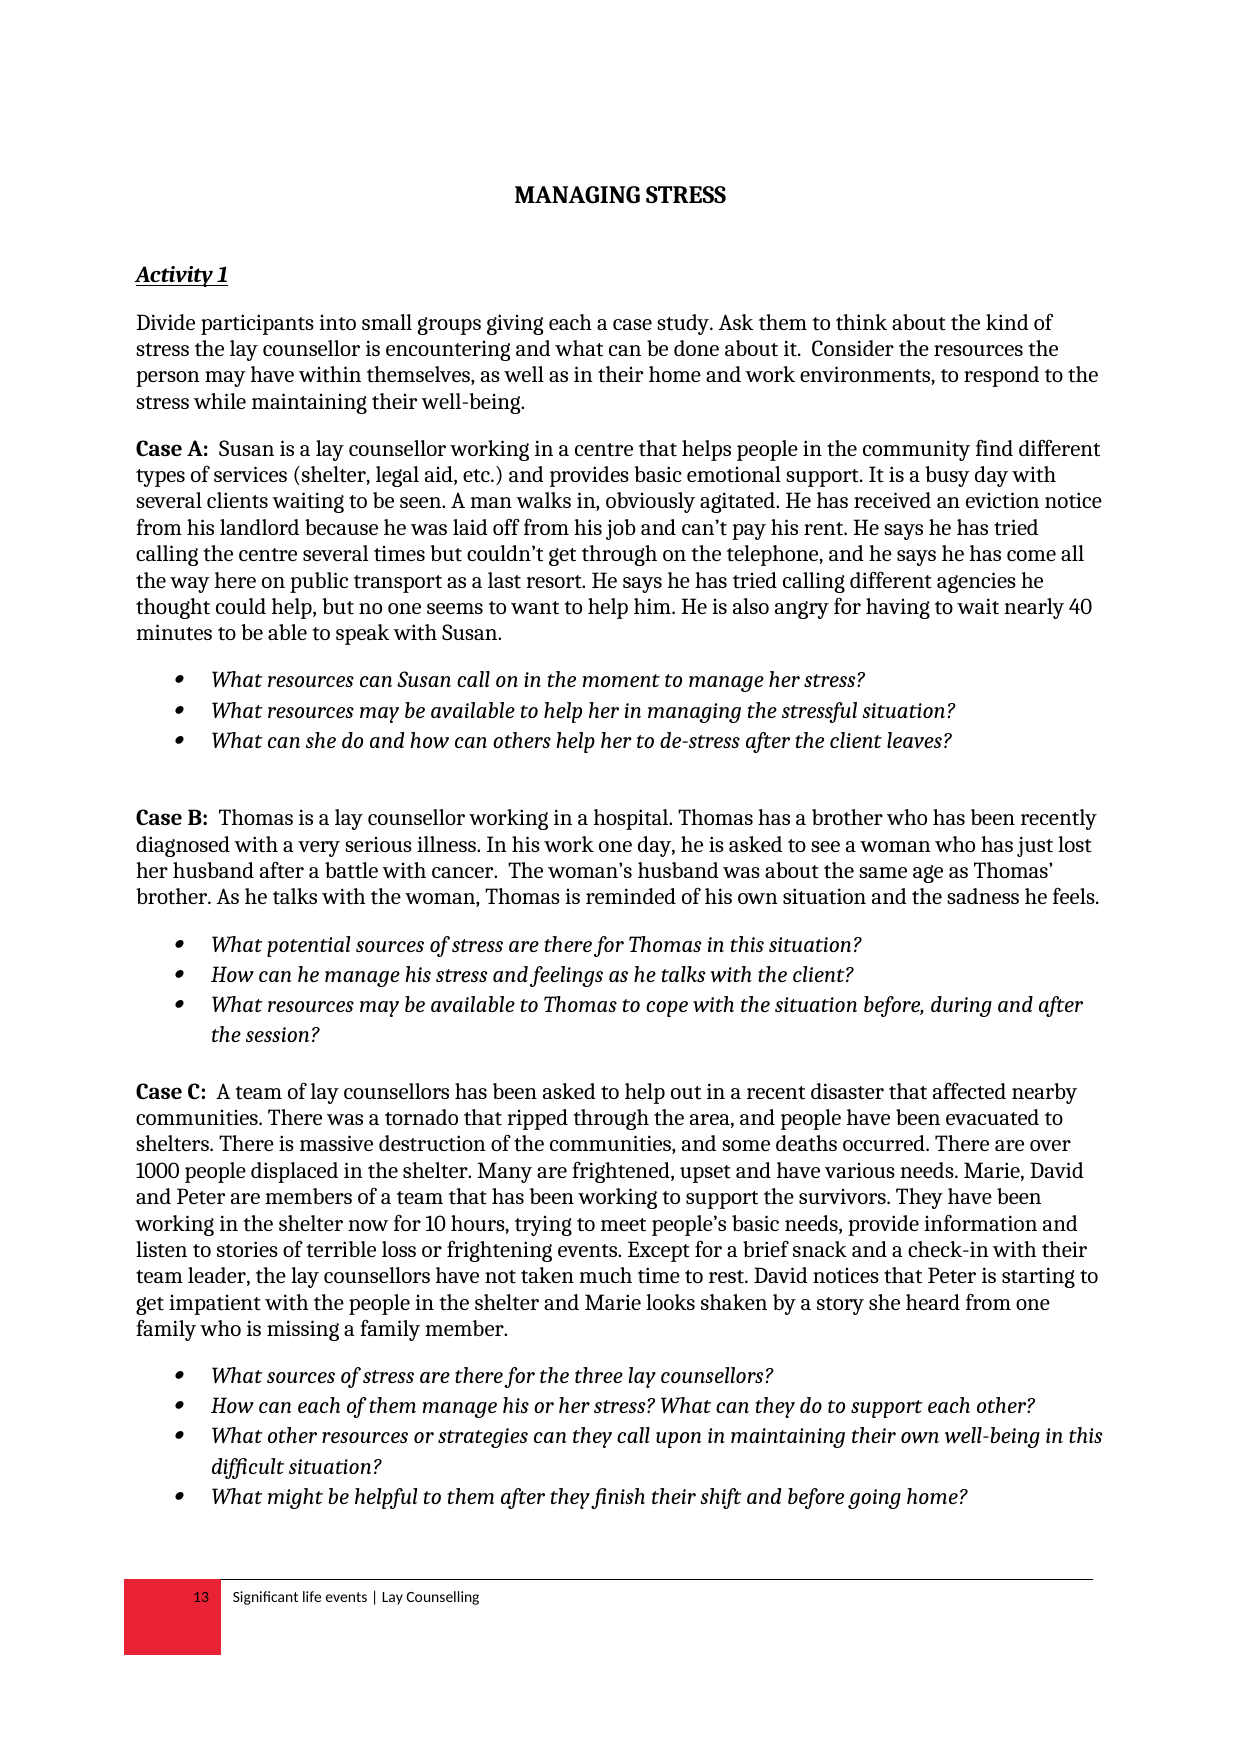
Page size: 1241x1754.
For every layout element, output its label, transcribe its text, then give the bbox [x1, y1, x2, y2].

list How can he manage his stress and feelings as he talks with the client? [173, 962, 1104, 988]
subtitle Managing stress [136, 181, 1104, 210]
text Case B: Thomas is a lay counsellor working in a hospital. Thomas has a brother who has been recently diagnosed with a very serious illness. In his work one day, he is asked to see a woman who has just lost her husband after a battle with cancer. The woman’s husband was about the same age as Thomas’ brother. As he talks with the woman, Thomas is reminded of his own situation and the sadness he feels. [136, 805, 1104, 911]
list What resources may be available to help her in managing the stressful situation? [173, 697, 1104, 724]
list What might be helpful to them after they finish their shift and before going home? [173, 1484, 1104, 1510]
text Divide participants into small groups giving each a case study. Ask them to think about the kind of stress the lay counsellor is encountering and what can be done about it. Consider the resources the person may have within themselves, as well as in their home and work environments, to respond to the stress while maintaining their well-being. [136, 309, 1104, 415]
list What resources may be available to Thomas to cope with the situation before, during and after the session? [173, 992, 1104, 1048]
list What potential sources of stress are there for Thomas in this situation? [173, 931, 1104, 958]
text Case A: Susan is a lay counsellor working in a centre that helps people in the community find different types of services (shelter, legal aid, etc.) and provides basic emotional support. It is a busy day with several clients waiting to be seen. A man walks in, obviously agitated. He has received an eviction notice from his landlord because he was laid off from his job and can’t pay his rent. He says he has tried calling the centre several times but couldn’t get through on the telephone, and he says he has come all the way here on public transport as a last resort. He says he has tried calling different agencies he thought could help, but no one seems to want to help him. He is also angry for having to wait nearly 40 minutes to be able to speak with Susan. [136, 436, 1104, 646]
text Activity 1 [136, 262, 1104, 288]
list What resources can Susan call on in the moment to manage her stress? [173, 667, 1104, 694]
list What other resources or strategies can they call upon in maintaining their own well-being in this difficult situation? [173, 1423, 1104, 1480]
list What can she do and how can others help her to de-stress after the client leaves? [173, 728, 1104, 754]
list What sources of stress are there for the three lay counsellors? [173, 1363, 1104, 1389]
list How can each of them manage his or her stress? What can they do to support each other? [173, 1393, 1104, 1419]
text Case C: A team of lay counsellors has been asked to help out in a recent disaster that affected nearby communities. There was a tornado that ripped through the area, and people have been evacuated to shelters. There is massive destruction of the communities, and some deaths occurred. There are over 1000 people displaced in the shelter. Many are frightened, upset and have various needs. Marie, David and Peter are members of a team that has been working to support the survivors. They have been working in the shelter now for 10 hours, trying to meet people’s basic needs, provide information and listen to stories of terrible loss or frightening events. Except for a brief snack and a check-in with their team leader, the lay counsellors have not taken much time to rest. David notices that Peter is starting to get impatient with the people in the shelter and Marie looks shaken by a story she heard from one family who is missing a family member. [136, 1078, 1104, 1342]
